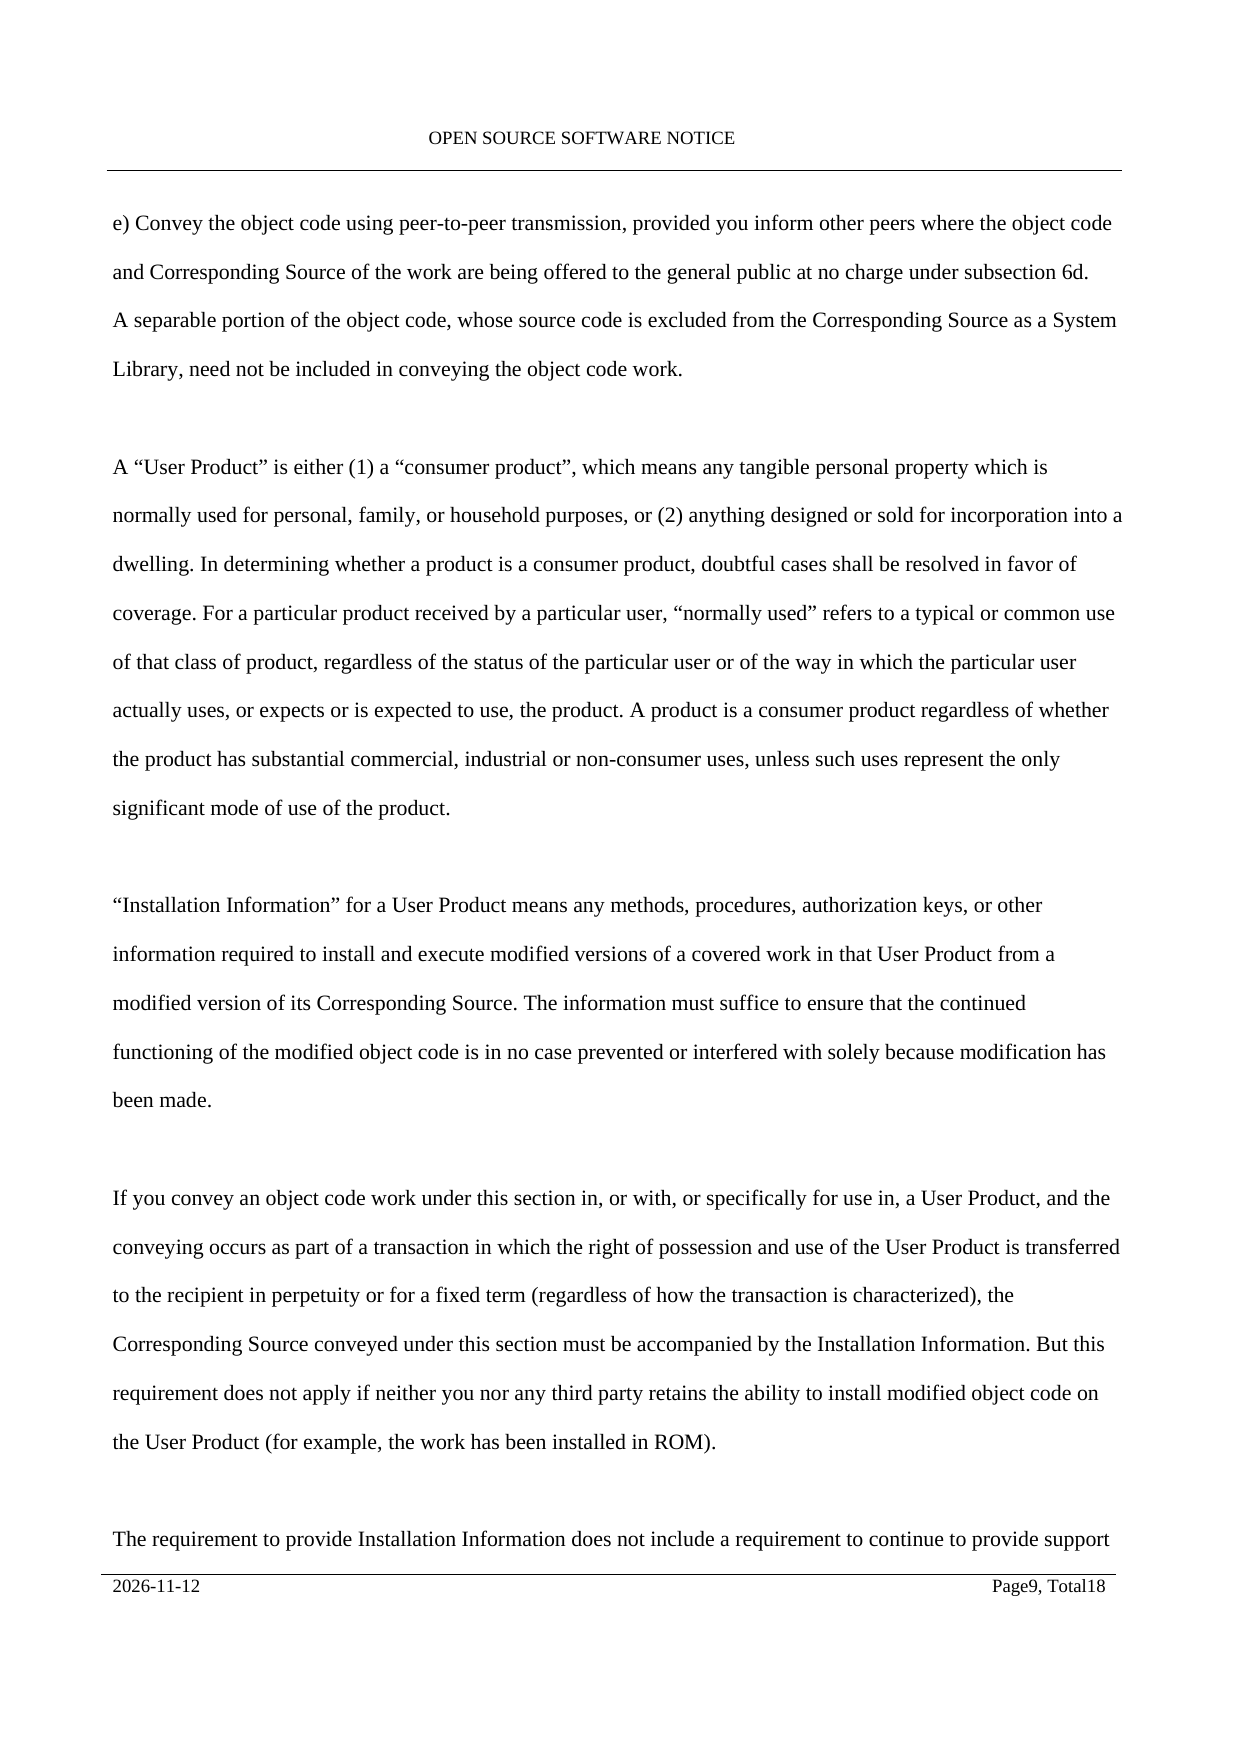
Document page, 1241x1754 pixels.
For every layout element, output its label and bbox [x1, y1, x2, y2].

text [112, 206, 1128, 1555]
